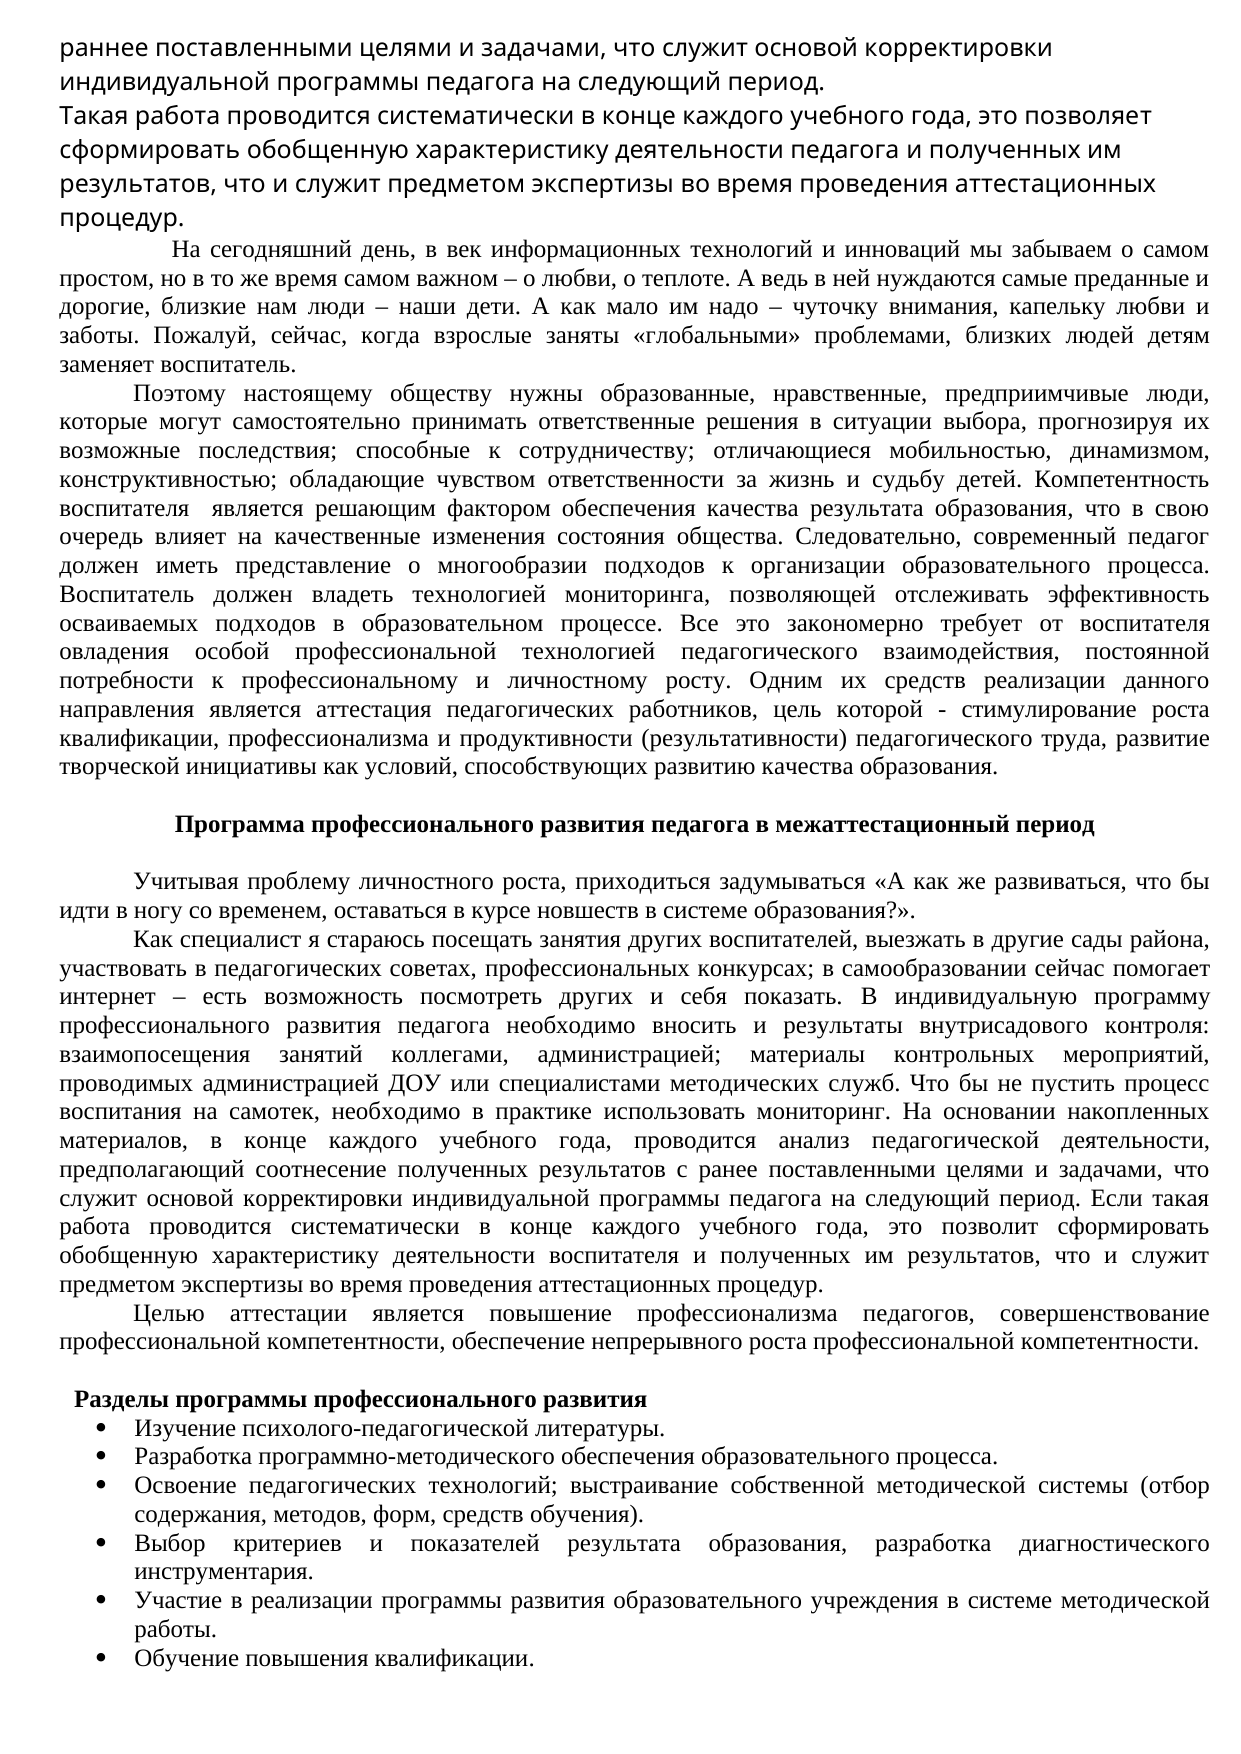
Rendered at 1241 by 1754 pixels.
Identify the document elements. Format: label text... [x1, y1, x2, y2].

text На сегодняшний день, в век информационных технологий и инноваций мы забываем о самом простом, но в то же время самом важном – о любви, о теплоте. А ведь в ней нуждаются самые преданные и дорогие, близкие нам люди – наши дети. А как мало им надо – чуточку внимания, капельку любви и заботы. Пожалуй, сейчас, когда взрослые заняты «глобальными» проблемами, близких людей детям заменяет воспитатель. [59, 234, 1211, 378]
list Разработка программно-методического обеспечения образовательного процесса. [97, 1441, 1211, 1470]
text Учитывая проблему личностного роста, приходиться задумываться «А как же развиваться, что бы идти в ногу со временем, оставаться в курсе новшеств в системе образования?». [59, 866, 1211, 924]
text раннее поставленными целями и задачами, что служит основой корректировки [59, 29, 1211, 64]
list Освоение педагогических технологий; выстраивание собственной методической системы (отбор содержания, методов, форм, средств обучения). [97, 1470, 1211, 1528]
text Разделы программы профессионального развития [74, 1384, 1211, 1413]
list Обучение повышения квалификации. [97, 1643, 1211, 1671]
text Целью аттестации является повышение профессионализма педагогов, совершенствование профессиональной компетентности, обеспечение непрерывного роста профессиональной компетентности. [59, 1298, 1211, 1355]
text процедур. [59, 200, 1211, 234]
text сформировать обобщенную характеристику деятельности педагога и полученных им [59, 132, 1211, 166]
list Участие в реализации программы развития образовательного учреждения в системе методической работы. [97, 1585, 1211, 1643]
text Как специалист я стараюсь посещать занятия других воспитателей, выезжать в другие сады района, участвовать в педагогических советах, профессиональных конкурсах; в самообразовании сейчас помогает интернет – есть возможность посмотреть других и себя показать. В индивидуальную программу профессионального развития педагога необходимо вносить и результаты внутрисадового контроля: взаимопосещения занятий коллегами, администрацией; материалы контрольных мероприятий, проводимых администрацией ДОУ или специалистами методических служб. Что бы не пустить процесс воспитания на самотек, необходимо в практике использовать мониторинг. На основании накопленных материалов, в конце каждого учебного года, проводится анализ педагогической деятельности, предполагающий соотнесение полученных результатов с ранее поставленными целями и задачами, что служит основой корректировки индивидуальной программы педагога на следующий период. Если такая работа проводится систематически в конце каждого учебного года, это позволит сформировать обобщенную характеристику деятельности воспитателя и полученных им результатов, что и служит предметом экспертизы во время проведения аттестационных процедур. [59, 924, 1211, 1298]
list Изучение психолого-педагогической литературы. [97, 1413, 1211, 1441]
text результатов, что и служит предметом экспертизы во время проведения аттестационных [59, 166, 1211, 200]
text Программа профессионального развития педагога в межаттестационный период [59, 809, 1211, 838]
text Такая работа проводится систематически в конце каждого учебного года, это позволяет [59, 98, 1211, 132]
list Выбор критериев и показателей результата образования, разработка диагностического инструментария. [97, 1528, 1211, 1585]
text индивидуальной программы педагога на следующий период. [59, 64, 1211, 98]
text Поэтому настоящему обществу нужны образованные, нравственные, предприимчивые люди, которые могут самостоятельно принимать ответственные решения в ситуации выбора, прогнозируя их возможные последствия; способные к сотрудничеству; отличающиеся мобильностью, динамизмом, конструктивностью; обладающие чувством ответственности за жизнь и судьбу детей. Компетентность воспитателя является решающим фактором обеспечения качества результата образования, что в свою очередь влияет на качественные изменения состояния общества. Следовательно, современный педагог должен иметь представление о многообразии подходов к организации образовательного процесса. Воспитатель должен владеть технологией мониторинга, позволяющей отслеживать эффективность осваиваемых подходов в образовательном процессе. Все это закономерно требует от воспитателя овладения особой профессиональной технологией педагогического взаимодействия, постоянной потребности к профессиональному и личностному росту. Одним их средств реализации данного направления является аттестация педагогических работников, цель которой - стимулирование роста квалификации, профессионализма и продуктивности (результативности) педагогического труда, развитие творческой инициативы как условий, способствующих развитию качества образования. [59, 378, 1211, 780]
